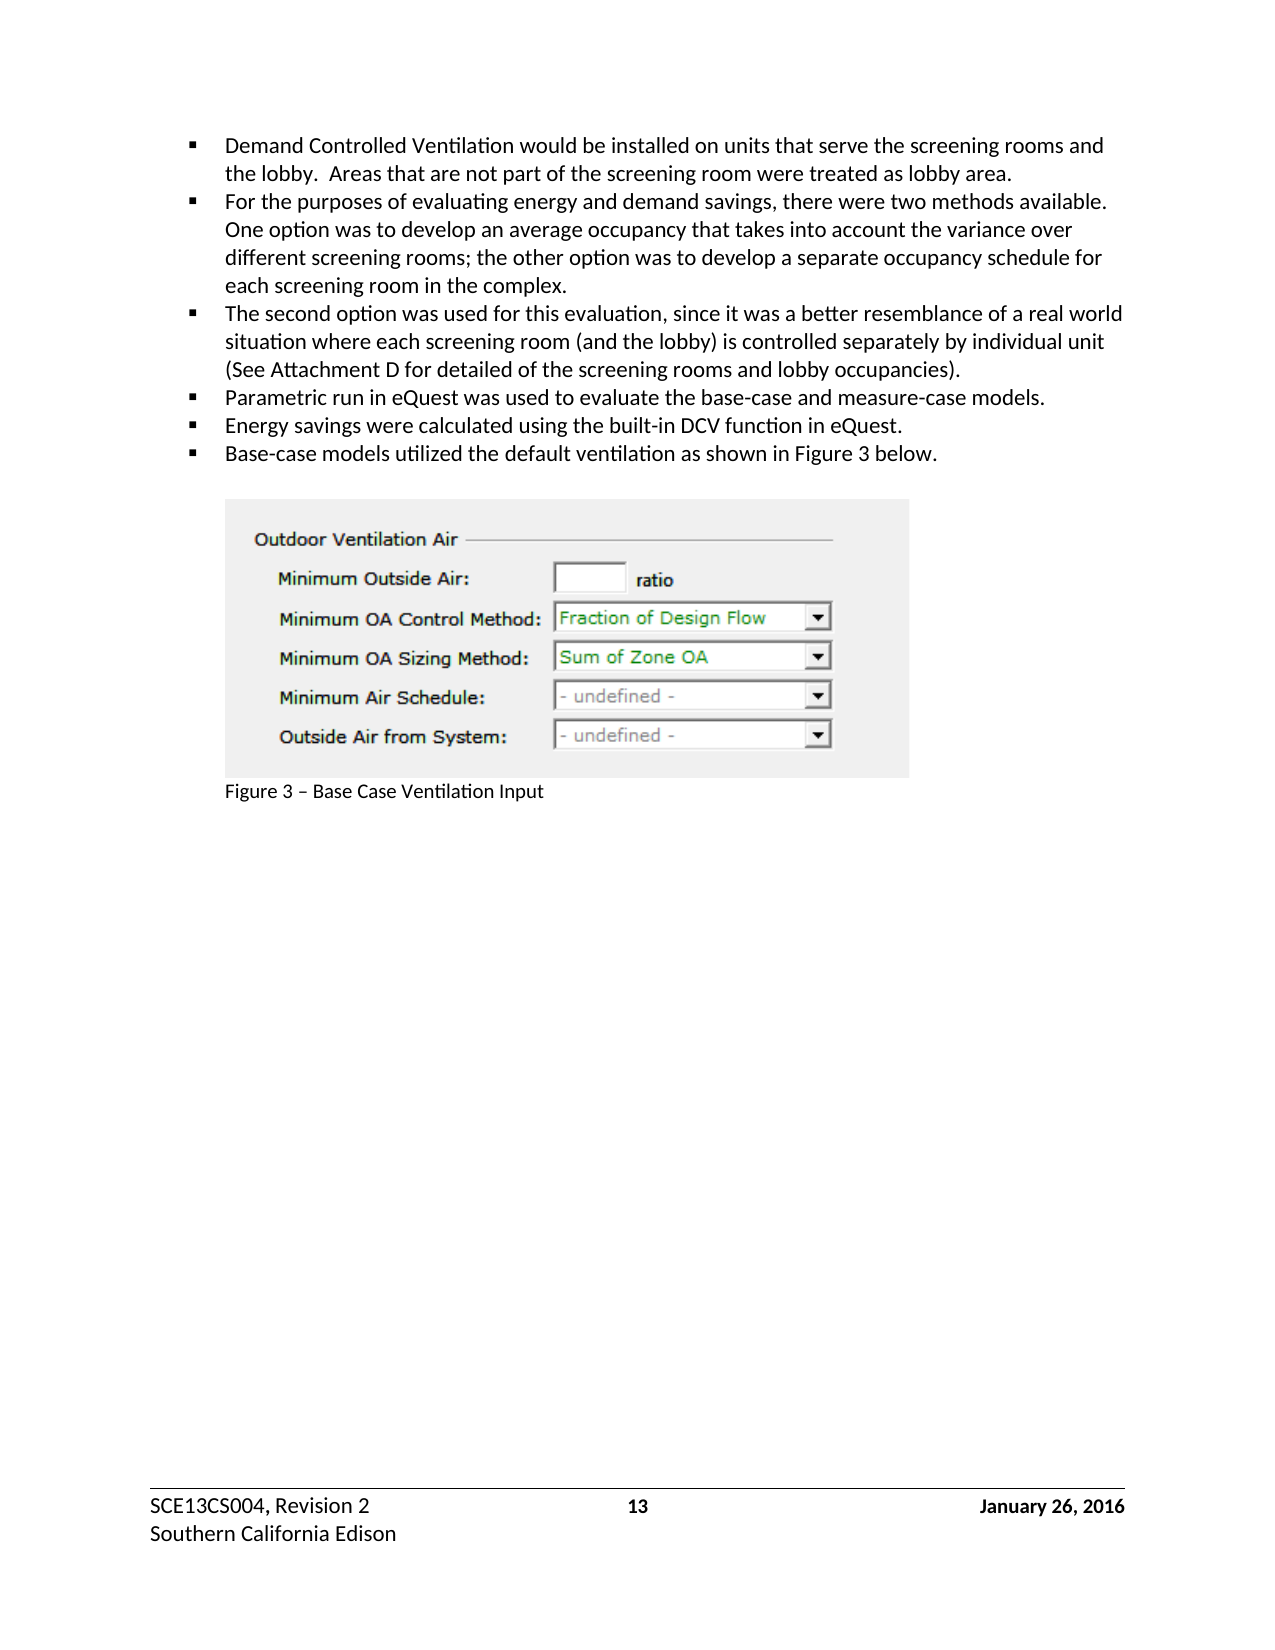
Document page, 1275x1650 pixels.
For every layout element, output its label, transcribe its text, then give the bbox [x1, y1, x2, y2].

list Energy savings were calculated using the built-in DCV function in eQuest. [187, 411, 1125, 439]
list Parametric run in eQuest was used to evaluate the base-case and measure-case models. [187, 383, 1125, 411]
list Demand Controlled Ventilation would be installed on units that serve the screening rooms and the lobby. Areas that are not part of the screening room were treated as lobby area. [187, 131, 1125, 187]
list Base-case models utilized the default ventilation as shown in Figure 3 below. [187, 439, 1125, 467]
list For the purposes of evaluating energy and demand savings, there were two methods available. One option was to develop an average occupancy that takes into account the variance over different screening rooms; the other option was to develop a separate occupancy schedule for each screening room in the complex. [187, 187, 1125, 299]
picture [225, 499, 910, 778]
text Figure 3 – Base Case Ventilation Input [225, 778, 1125, 803]
list The second option was used for this evaluation, since it was a better resemblance of a real world situation where each screening room (and the lobby) is controlled separately by individual unit (See Attachment D for detailed of the screening rooms and lobby occupancies). [187, 299, 1125, 383]
